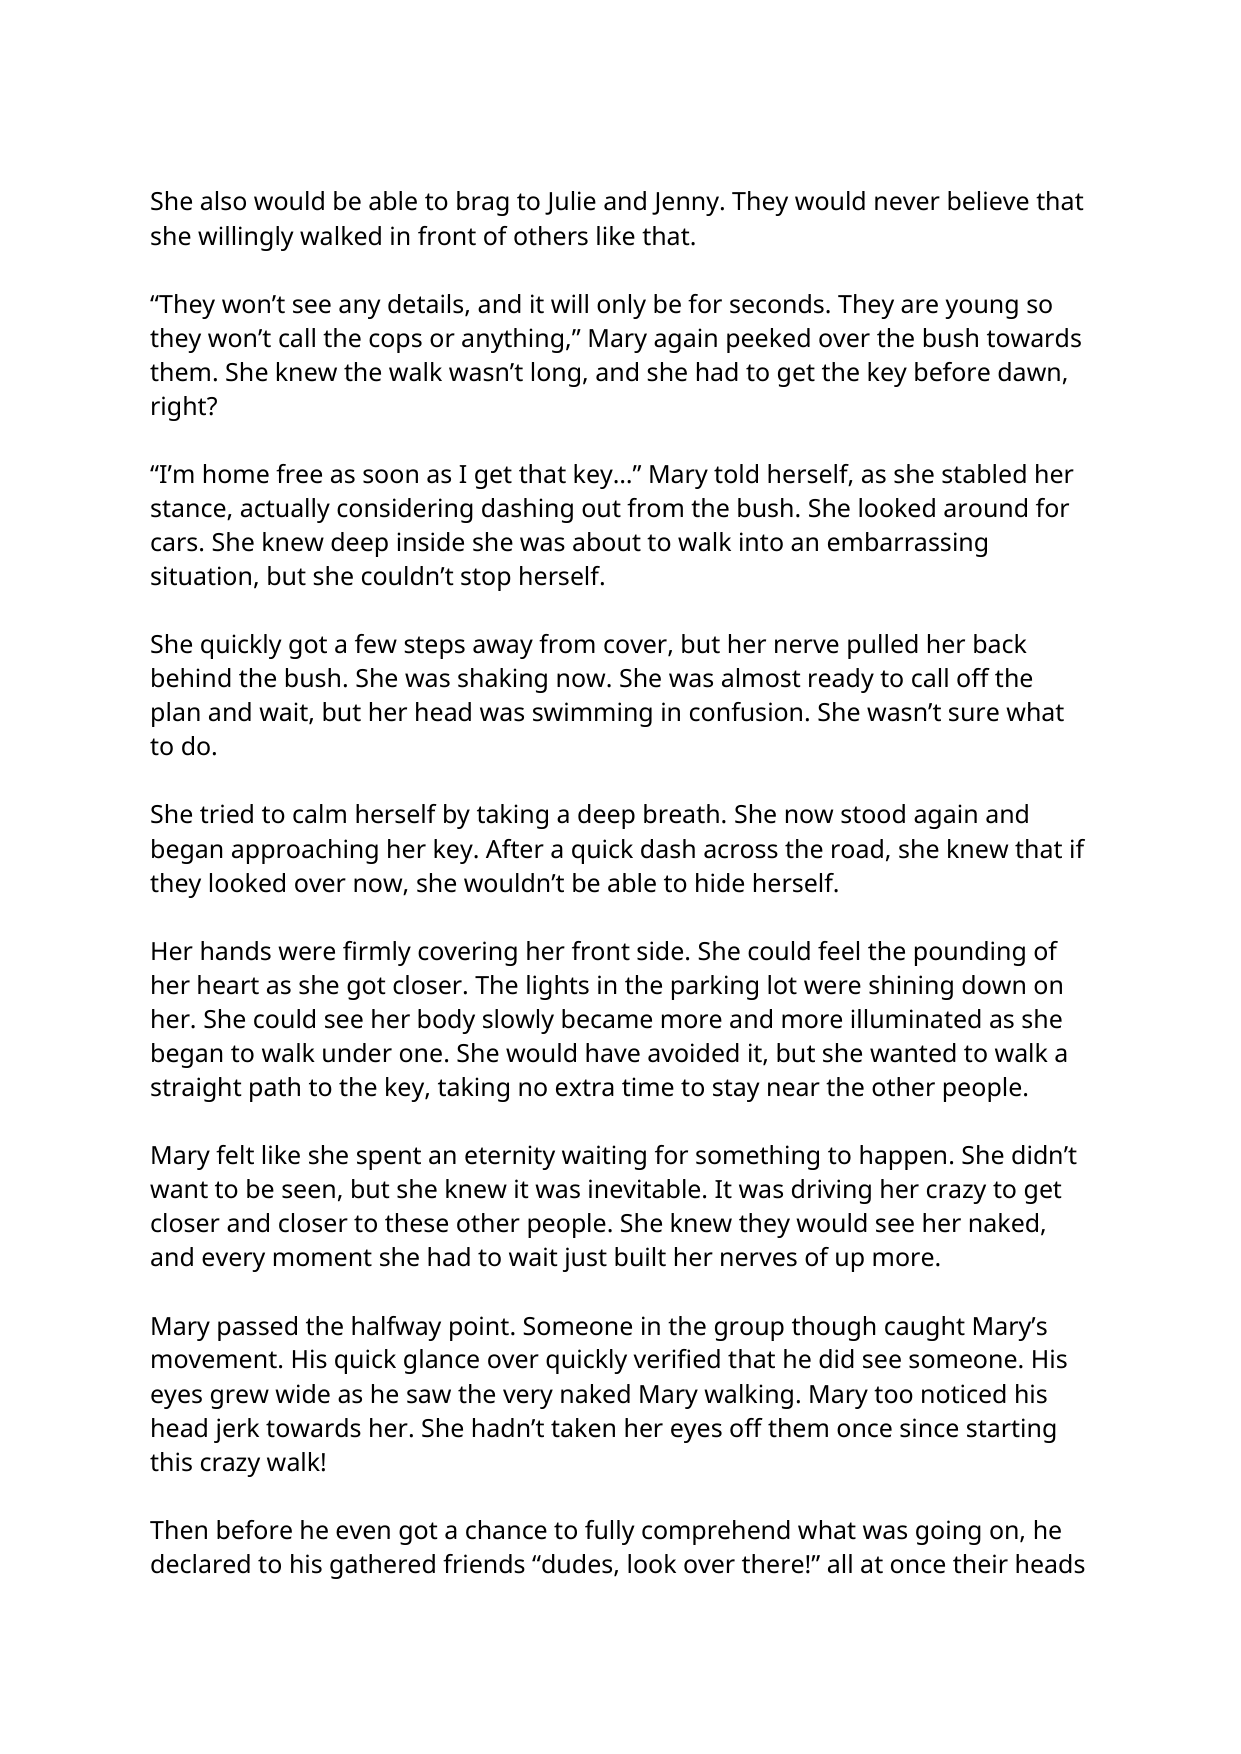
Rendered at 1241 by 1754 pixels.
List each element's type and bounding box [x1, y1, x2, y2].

text [150, 150, 1090, 1581]
